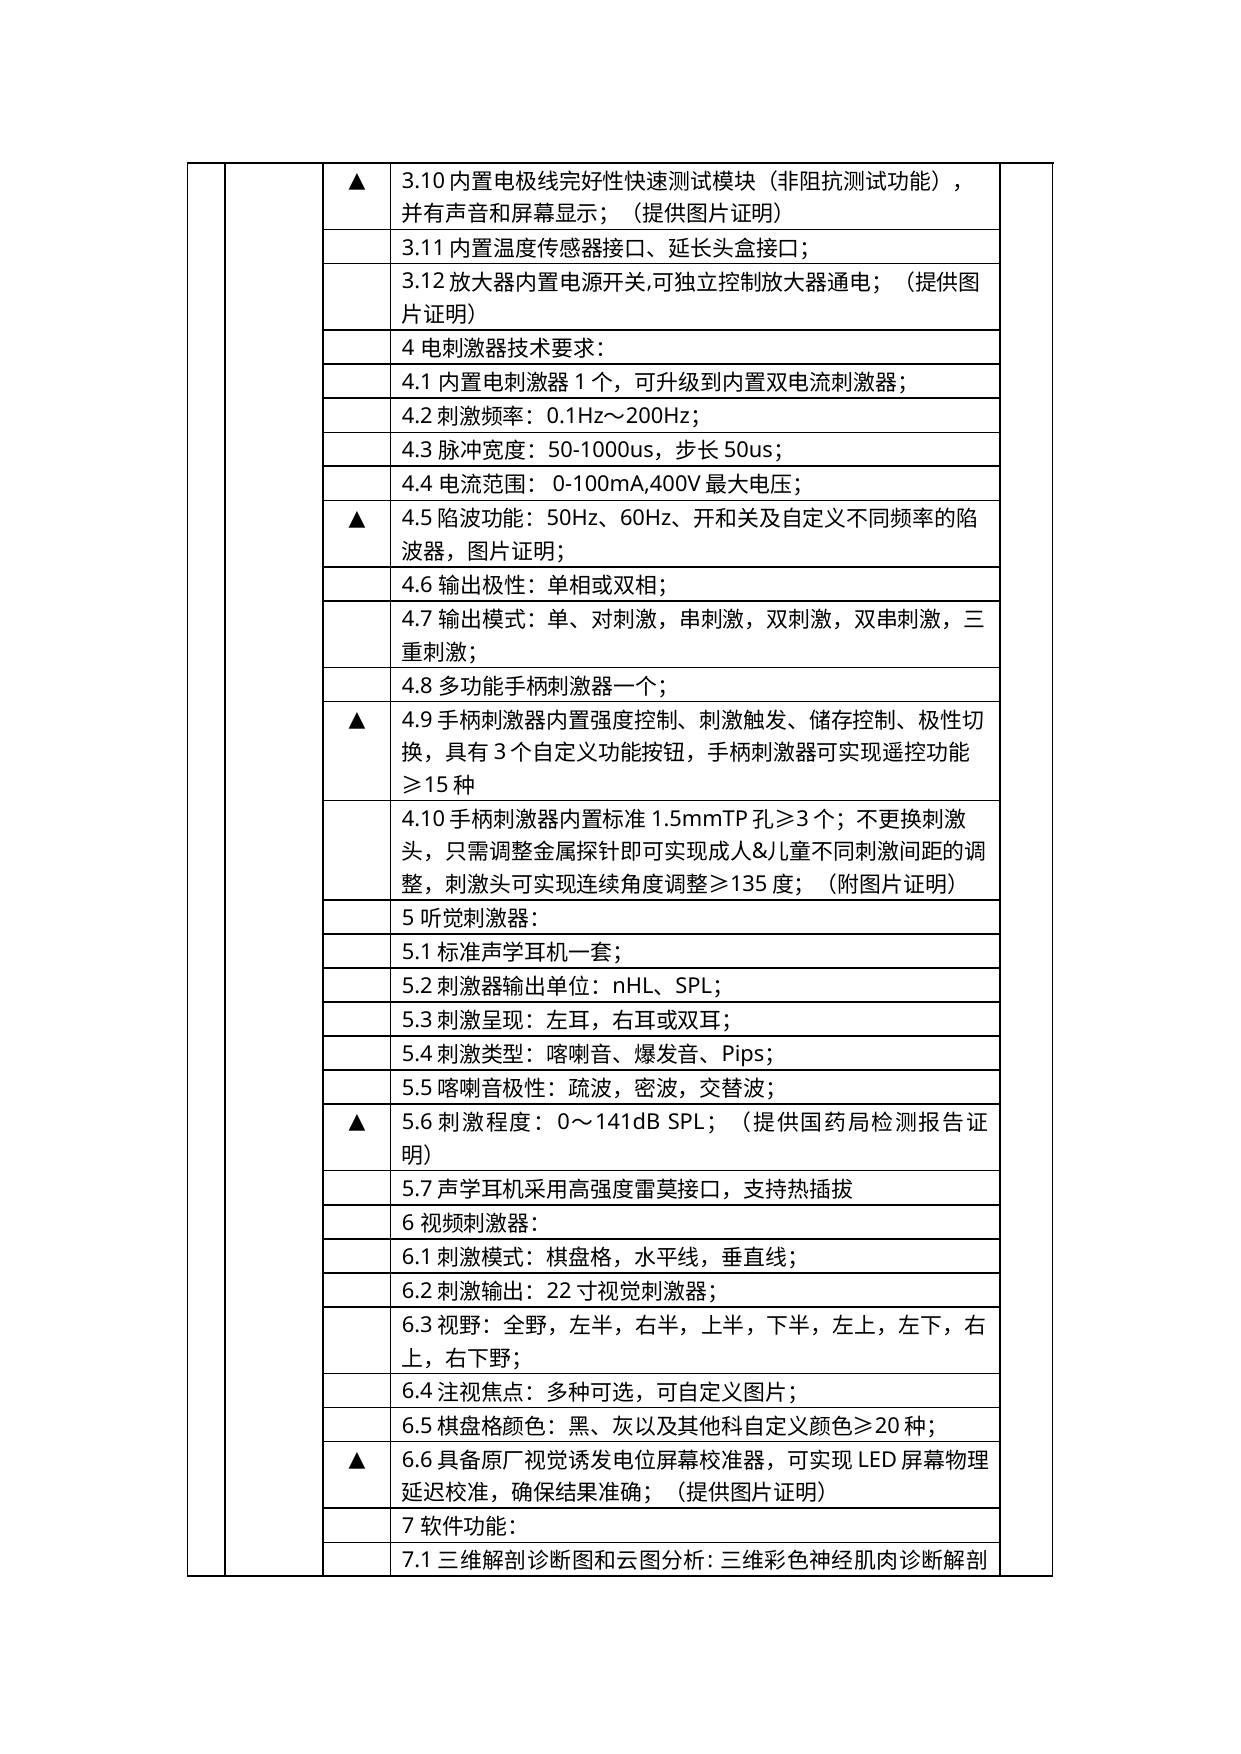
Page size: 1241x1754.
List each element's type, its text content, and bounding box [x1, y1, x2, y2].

table_cell [324, 901, 390, 933]
table_cell [324, 668, 390, 701]
table_cell 3.10内置电极线完好性快速测试模块（非阻抗测试功能），并有声音和屏幕显示；（提供图片证明） [391, 164, 999, 228]
table_cell [324, 1509, 390, 1541]
table_cell 5.6刺激程度：0～141dB SPL；（提供国药局检测报告证明） [391, 1105, 999, 1170]
table_cell [324, 1374, 390, 1407]
table_cell 5 听觉刺激器： [391, 901, 999, 933]
table_cell ▲ [324, 164, 390, 228]
table_cell [324, 935, 390, 967]
table_cell 3.12放大器内置电源开关,可独立控制放大器通电；（提供图片证明） [391, 264, 999, 329]
table_cell 6.4注视焦点：多种可选，可自定义图片； [391, 1374, 999, 1407]
table_cell 4.2刺激频率：0.1Hz～200Hz； [391, 399, 999, 431]
table_cell 6 视频刺激器： [391, 1206, 999, 1238]
table_cell 6.6具备原厂视觉诱发电位屏幕校准器，可实现LED屏幕物理延迟校准，确保结果准确；（提供图片证明） [391, 1442, 999, 1507]
table_cell 3.11内置温度传感器接口、延长头盒接口； [391, 230, 999, 263]
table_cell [391, 1543, 999, 1575]
table_cell [324, 433, 390, 465]
table_cell [324, 1003, 390, 1035]
table_cell [324, 230, 390, 263]
table_cell 5.1标准声学耳机一套； [391, 935, 999, 967]
table_cell 6.3视野：全野，左半，右半，上半，下半，左上，左下，右上，右下野； [391, 1308, 999, 1373]
table_cell 6.2刺激输出：22寸视觉刺激器； [391, 1274, 999, 1306]
table_cell 4.9手柄刺激器内置强度控制、刺激触发、储存控制、极性切换，具有3个自定义功能按钮，手柄刺激器可实现遥控功能≥15种 [391, 702, 999, 800]
table_cell [324, 602, 390, 667]
table_cell 6.1刺激模式：棋盘格，水平线，垂直线； [391, 1240, 999, 1272]
table_cell 4.1 内置电刺激器1个，可升级到内置双电流刺激器； [391, 365, 999, 397]
table_cell [324, 1206, 390, 1238]
table_cell [324, 264, 390, 329]
table_cell 4.6 输出极性：单相或双相； [391, 568, 999, 600]
table_cell ▲ [324, 1105, 390, 1170]
table_cell [324, 1037, 390, 1069]
table_cell 4.3 脉冲宽度：50-1000us，步长50us； [391, 433, 999, 465]
table_cell [324, 801, 390, 899]
table_cell [324, 1071, 390, 1103]
table_cell 5.3刺激呈现：左耳，右耳或双耳； [391, 1003, 999, 1035]
table_cell [324, 365, 390, 397]
table_cell [324, 1408, 390, 1441]
table_cell 5.4刺激类型：喀喇音、爆发音、Pips； [391, 1037, 999, 1069]
table_cell [324, 1171, 390, 1204]
table_cell 5.5喀喇音极性：疏波，密波，交替波； [391, 1071, 999, 1103]
table_cell 4 电刺激器技术要求： [391, 331, 999, 363]
table_cell [324, 467, 390, 499]
table_cell [324, 399, 390, 431]
table_cell 5.7声学耳机采用高强度雷莫接口，支持热插拔 [391, 1171, 999, 1204]
table_cell ▲ [324, 702, 390, 800]
table_cell 4.8 多功能手柄刺激器一个； [391, 668, 999, 701]
table_cell [324, 1308, 390, 1373]
table_cell ▲ [324, 501, 390, 566]
table_cell ▲ [324, 1442, 390, 1507]
table_cell 6.5棋盘格颜色：黑、灰以及其他科自定义颜色≥20种； [391, 1408, 999, 1441]
table_cell 4.5陷波功能：50Hz、60Hz、开和关及自定义不同频率的陷波器，图片证明； [391, 501, 999, 566]
table_cell 7 软件功能： [391, 1509, 999, 1541]
table_cell [324, 1240, 390, 1272]
table_cell [324, 969, 390, 1001]
table_cell 4.7 输出模式：单、对刺激，串刺激，双刺激，双串刺激，三重刺激； [391, 602, 999, 667]
table_cell 4.10手柄刺激器内置标准1.5mmTP孔≥3个；不更换刺激头，只需调整金属探针即可实现成人&儿童不同刺激间距的调整，刺激头可实现连续角度调整≥135度；（附图片证明） [391, 801, 999, 899]
table_cell [324, 1543, 390, 1575]
table_cell 4.4 电流范围： 0-100mA,400V最大电压； [391, 467, 999, 499]
table_cell 5.2刺激器输出单位：nHL、SPL； [391, 969, 999, 1001]
table_cell [324, 331, 390, 363]
table_cell [324, 1274, 390, 1306]
table_cell [324, 568, 390, 600]
